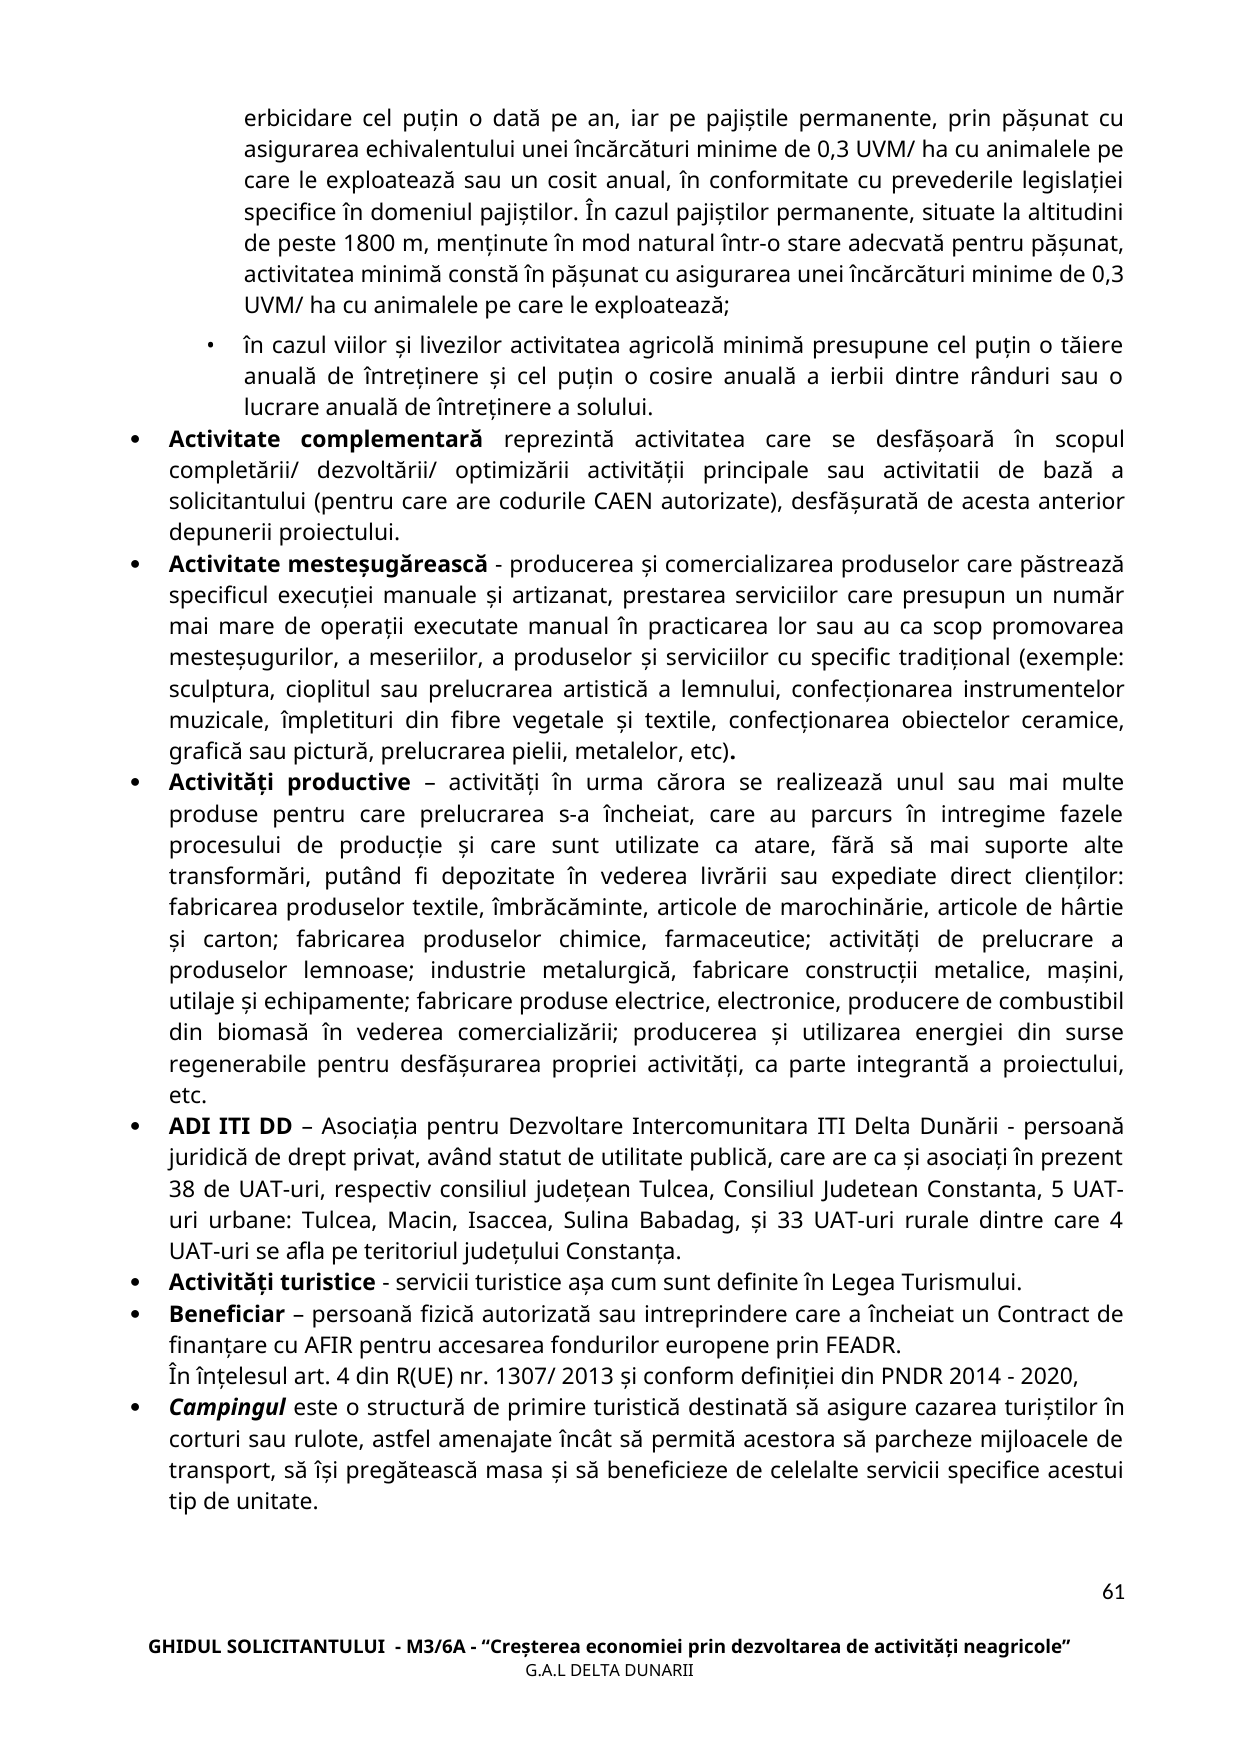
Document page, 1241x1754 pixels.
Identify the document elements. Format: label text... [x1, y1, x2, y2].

list Activitate mesteşugărească - producerea şi comercializarea produselor care păstrează specificul execuţiei manuale şi artizanat, prestarea serviciilor care presupun un număr mai mare de operaţii executate manual în practicarea lor sau au ca scop promovarea mesteşugurilor, a meseriilor, a produselor şi serviciilor cu specific tradiţional (exemple: sculptura, cioplitul sau prelucrarea artistică a lemnului, confecţionarea instrumentelor muzicale, împletituri din fibre vegetale şi textile, confecţionarea obiectelor ceramice, grafică sau pictură, prelucrarea pielii, metalelor, etc). [131, 548, 1125, 766]
list ADI ITI DD – Asociația pentru Dezvoltare Intercomunitara ITI Delta Dunării - persoană juridică de drept privat, având statut de utilitate publică, care are ca și asociați în prezent 38 de UAT-uri, respectiv consiliul județean Tulcea, Consiliul Judetean Constanta, 5 UAT-uri urbane: Tulcea, Macin, Isaccea, Sulina Babadag, și 33 UAT-uri rurale dintre care 4 UAT-uri se afla pe teritoriul județului Constanța. [131, 1110, 1125, 1266]
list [206, 102, 1125, 321]
list În înţelesul art. 4 din R(UE) nr. 1307/ 2013 şi conform definiţiei din PNDR 2014 - 2020, [169, 1360, 1125, 1391]
list Activități turistice - servicii turistice așa cum sunt definite în Legea Turismului. [131, 1266, 1125, 1298]
list Activitate complementară reprezintă activitatea care se desfăşoară în scopul completării/ dezvoltării/ optimizării activităţii principale sau activitatii de bază a solicitantului (pentru care are codurile CAEN autorizate), desfăşurată de acesta anterior depunerii proiectului. [131, 423, 1125, 548]
list Activități productive – activități în urma cărora se realizează unul sau mai multe produse pentru care prelucrarea s-a încheiat, care au parcurs în intregime fazele procesului de producție și care sunt utilizate ca atare, fără să mai suporte alte transformări, putând fi depozitate în vederea livrării sau expediate direct clienților: fabricarea produselor textile, îmbrăcăminte, articole de marochinărie, articole de hârtie și carton; fabricarea produselor chimice, farmaceutice; activități de prelucrare a produselor lemnoase; industrie metalurgică, fabricare construcții metalice, mașini, utilaje și echipamente; fabricare produse electrice, electronice, producere de combustibil din biomasă în vederea comercializării; producerea și utilizarea energiei din surse regenerabile pentru desfășurarea propriei activități, ca parte integrantă a proiectului, etc. [131, 766, 1125, 1110]
list în cazul viilor și livezilor activitatea agricolă minimă presupune cel puțin o tăiere anuală de întreținere și cel puțin o cosire anuală a ierbii dintre rânduri sau o lucrare anuală de întreținere a solului. [206, 329, 1125, 423]
list Beneficiar – persoană fizică autorizată sau intreprindere care a încheiat un Contract de finanţare cu AFIR pentru accesarea fondurilor europene prin FEADR. [131, 1298, 1125, 1360]
list Campingul este o structură de primire turistică destinată să asigure cazarea turiştilor în corturi sau rulote, astfel amenajate încât să permită acestora să parcheze mijloacele de transport, să îşi pregătească masa şi să beneficieze de celelalte servicii specifice acestui tip de unitate. [131, 1391, 1125, 1516]
